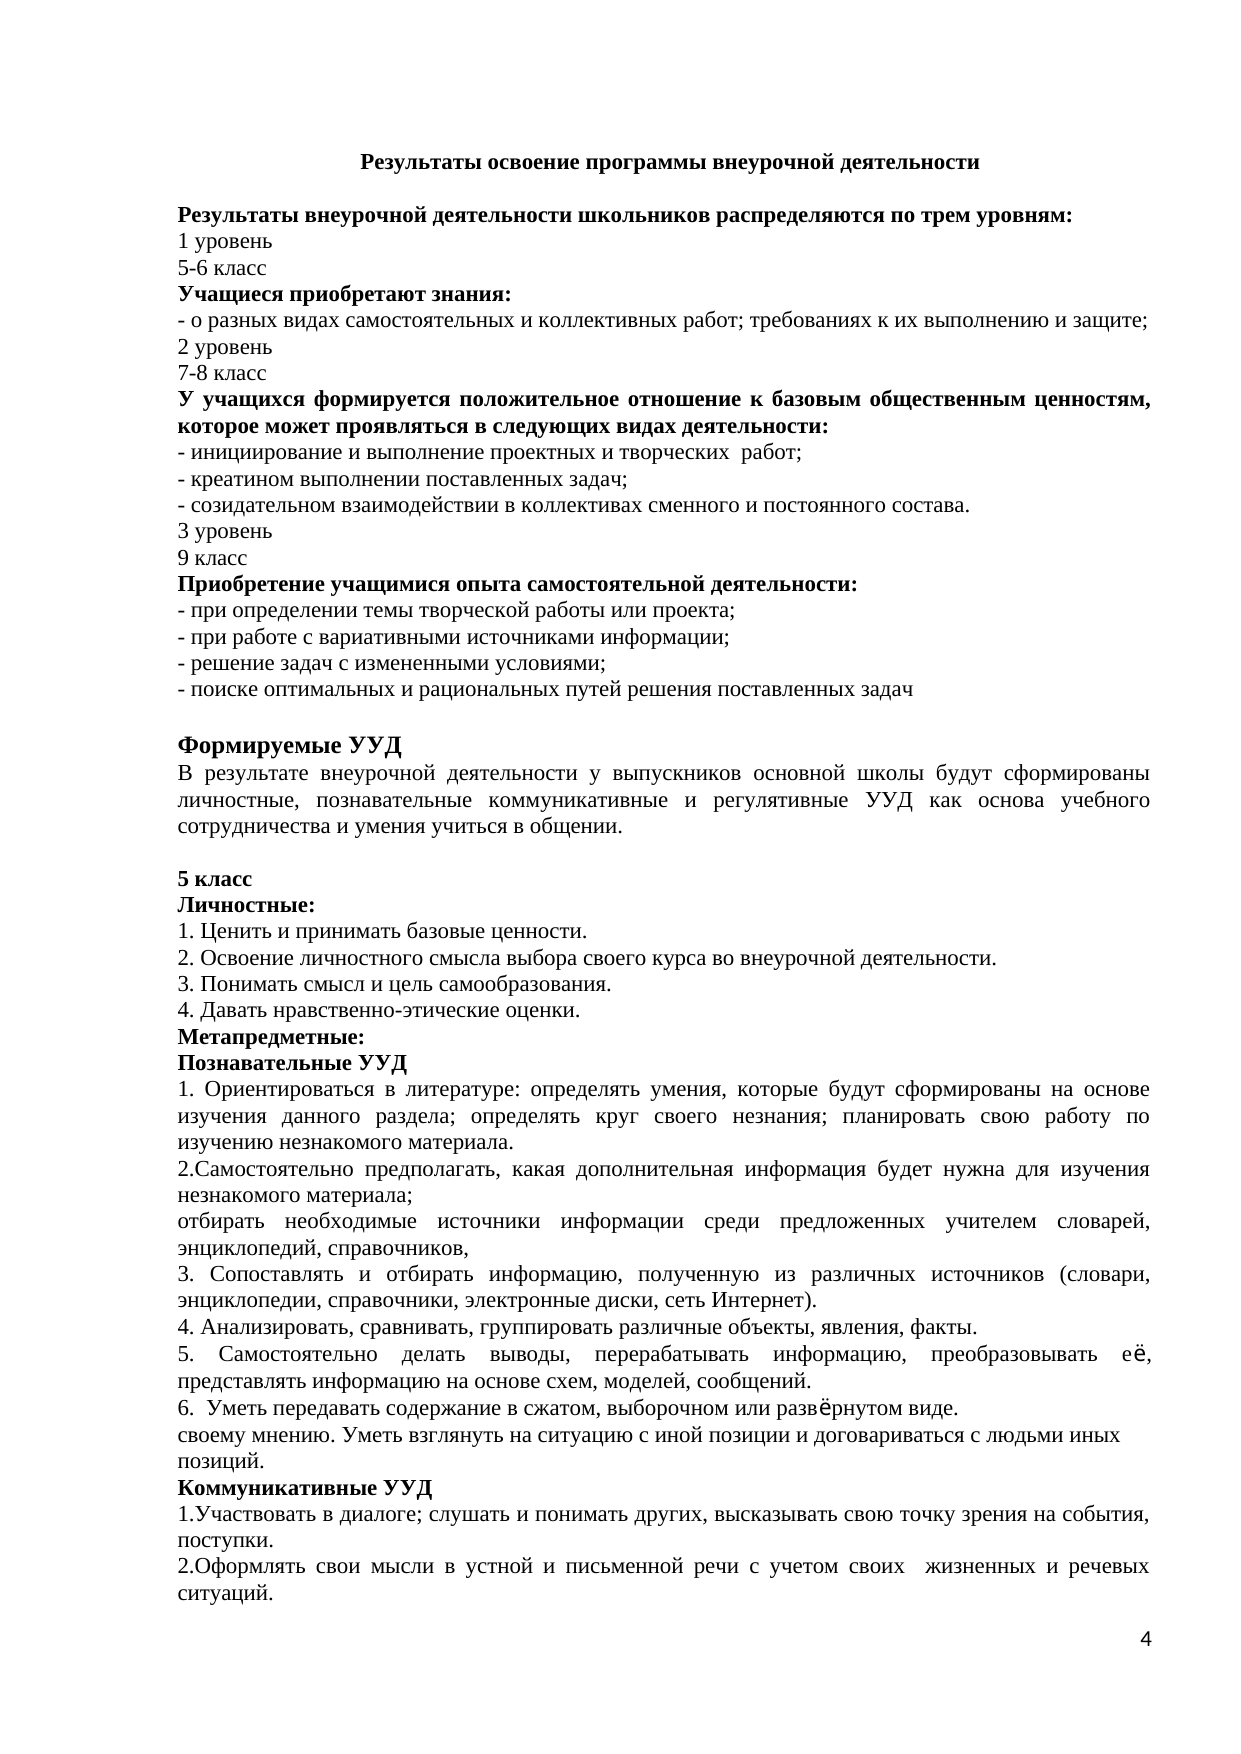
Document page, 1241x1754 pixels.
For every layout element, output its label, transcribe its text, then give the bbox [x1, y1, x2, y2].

text 4. Анализировать, сравнивать, группировать различные объекты, явления, факты. [177, 1313, 1152, 1339]
text 2.Оформлять свои мысли в устной и письменной речи с учетом своих жизненных и речевых ситуаций. [177, 1553, 1152, 1605]
text 9 класс [177, 544, 1152, 570]
text 3 уровень [177, 517, 1152, 544]
text Коммуникативные УУД [177, 1473, 1152, 1500]
text 1. Ориентироваться в литературе: определять умения, которые будут сформированы на основе изучения данного раздела; определять круг своего незнания; планировать свою работу по изучению незнакомого материала. [177, 1076, 1152, 1154]
text 2.Самостоятельно предполагать, какая дополнительная информация будет нужна для изучения незнакомого материала; [177, 1154, 1152, 1207]
text позиций. [177, 1447, 1152, 1473]
text 2. Освоение личностного смысла выбора своего курса во внеурочной деятельности. [177, 944, 1152, 970]
text 2 уровень [177, 333, 1152, 359]
text В результате внеурочной деятельности у выпускников основной школы будут сформированы личностные, познавательные коммуникативные и регулятивные УУД как основа учебного сотрудничества и умения учиться в общении. [177, 759, 1152, 838]
text отбирать необходимые источники информации среди предложенных учителем словарей, энциклопедий, справочников, [177, 1207, 1152, 1260]
text У учащихся формируется положительное отношение к базовым общественным ценностям, которое может проявляться в следующих видах деятельности: [177, 386, 1152, 438]
text - инициирование и выполнение проектных и творческих работ; [177, 438, 1152, 464]
text 5 класс [177, 865, 1152, 891]
text 5. Самостоятельно делать выводы, перерабатывать информацию, преобразовывать её, представлять информацию на основе схем, моделей, сообщений. [177, 1339, 1152, 1393]
text 1.Участвовать в диалоге; слушать и понимать других, высказывать свою точку зрения на события, поступки. [177, 1500, 1152, 1553]
text 3. Понимать смысл и цель самообразования. [177, 970, 1152, 996]
text своему мнению. Уметь взглянуть на ситуацию с иной позиции и договариваться с людьми иных [177, 1421, 1152, 1447]
text Учащиеся приобретают знания: [177, 280, 1152, 306]
text - решение задач с измененными условиями; [177, 649, 1152, 675]
text Метапредметные: [177, 1023, 1152, 1049]
text 6. Уметь передавать содержание в сжатом, выборочном или развёрнутом виде. [177, 1393, 1152, 1421]
text 7-8 класс [177, 359, 1152, 386]
text 1 уровень [177, 227, 1152, 254]
text Формируемые УУД [177, 731, 1152, 759]
text Результаты внеурочной деятельности школьников распределяются по трем уровням: [177, 201, 1152, 227]
text 5-6 класс [177, 254, 1152, 280]
text 3. Сопоставлять и отбирать информацию, полученную из различных источников (словари, энциклопедии, справочники, электронные диски, сеть Интернет). [177, 1260, 1152, 1313]
text - поиске оптимальных и рациональных путей решения поставленных задач [177, 675, 1152, 702]
text Познавательные УУД [177, 1049, 1152, 1076]
text - созидательном взаимодействии в коллективах сменного и постоянного состава. [177, 491, 1152, 517]
text - при работе с вариативными источниками информации; [177, 623, 1152, 649]
text 1. Ценить и принимать базовые ценности. [177, 917, 1152, 944]
text Личностные: [177, 891, 1152, 917]
text Результаты освоение программы внеурочной деятельности [177, 148, 1152, 175]
text Приобретение учащимися опыта самостоятельной деятельности: [177, 570, 1152, 596]
text - при определении темы творческой работы или проекта; [177, 596, 1152, 623]
text - о разных видах самостоятельных и коллективных работ; требованиях к их выполнению и защите; [177, 306, 1152, 333]
text - креатином выполнении поставленных задач; [177, 464, 1152, 491]
text 4. Давать нравственно-этические оценки. [177, 996, 1152, 1023]
